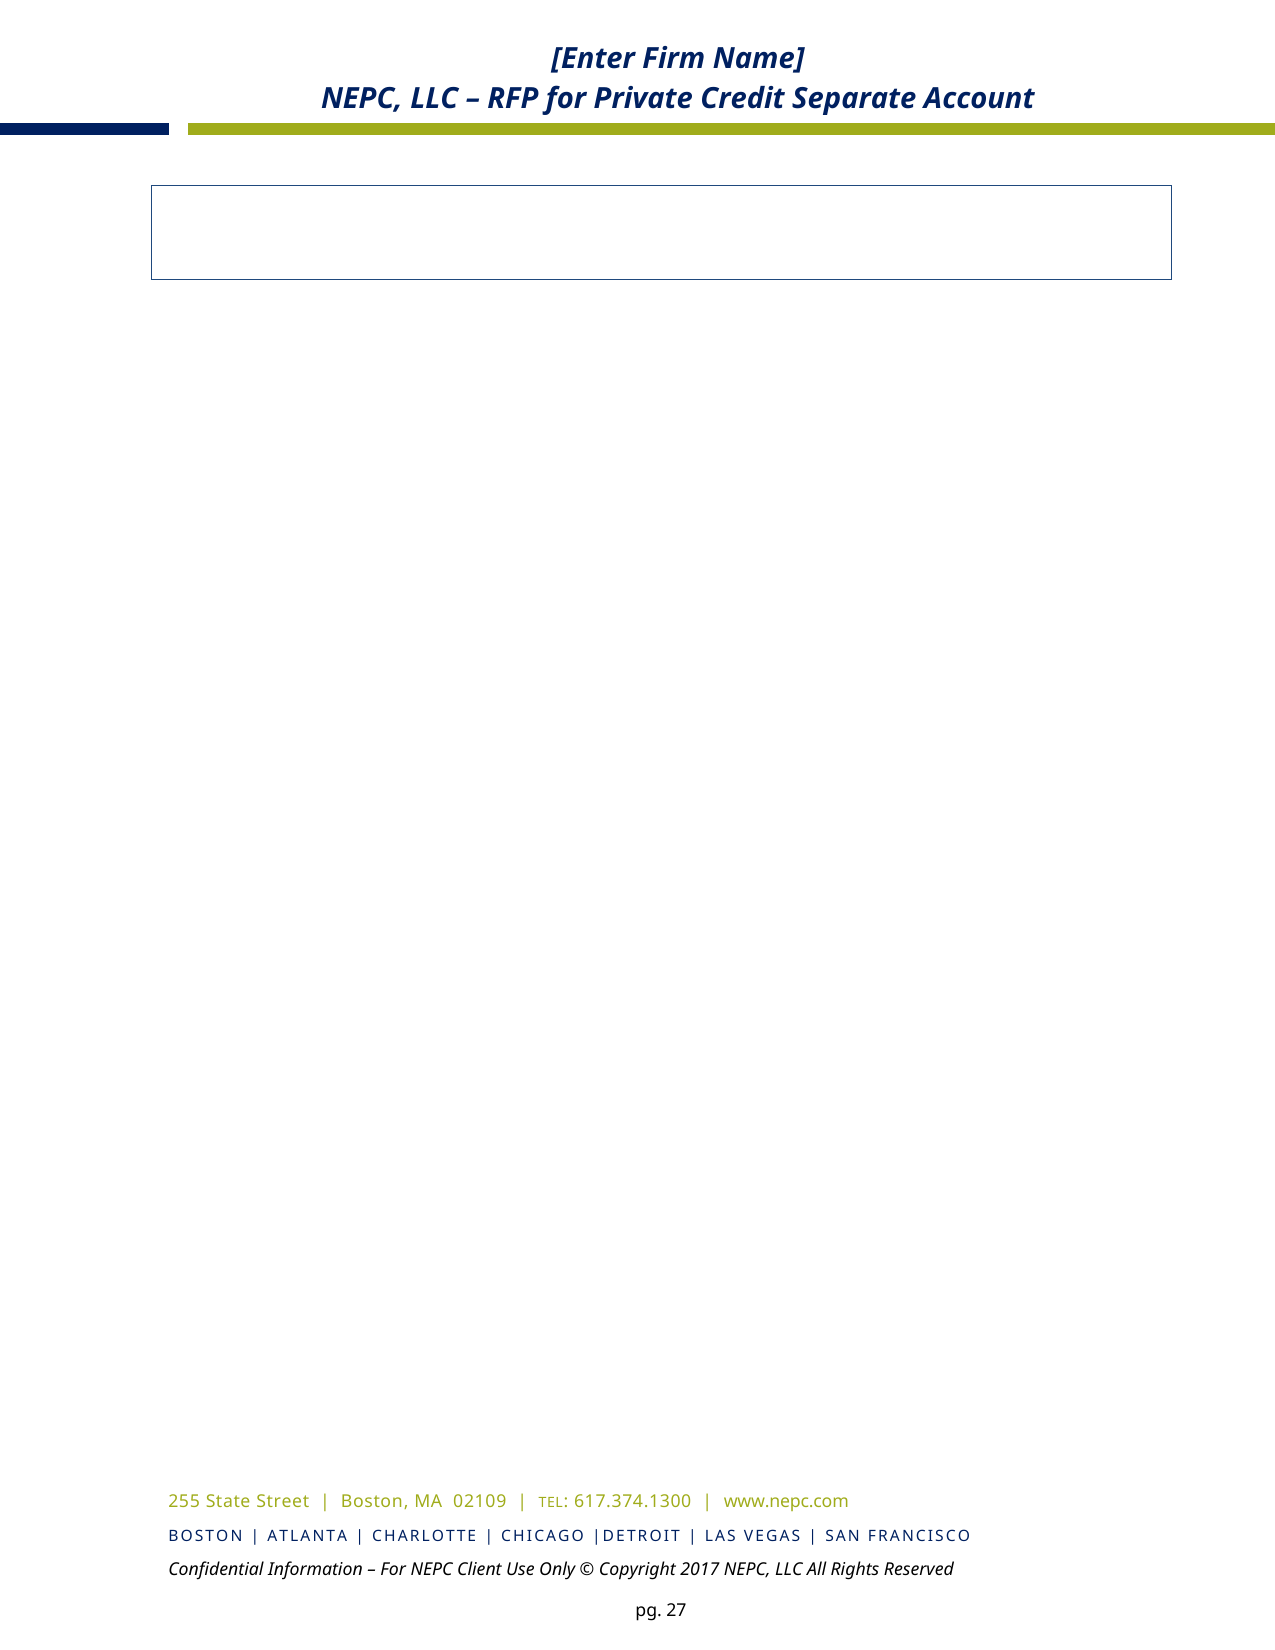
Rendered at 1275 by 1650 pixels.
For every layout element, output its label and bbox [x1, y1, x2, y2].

table_cell [152, 186, 1171, 279]
